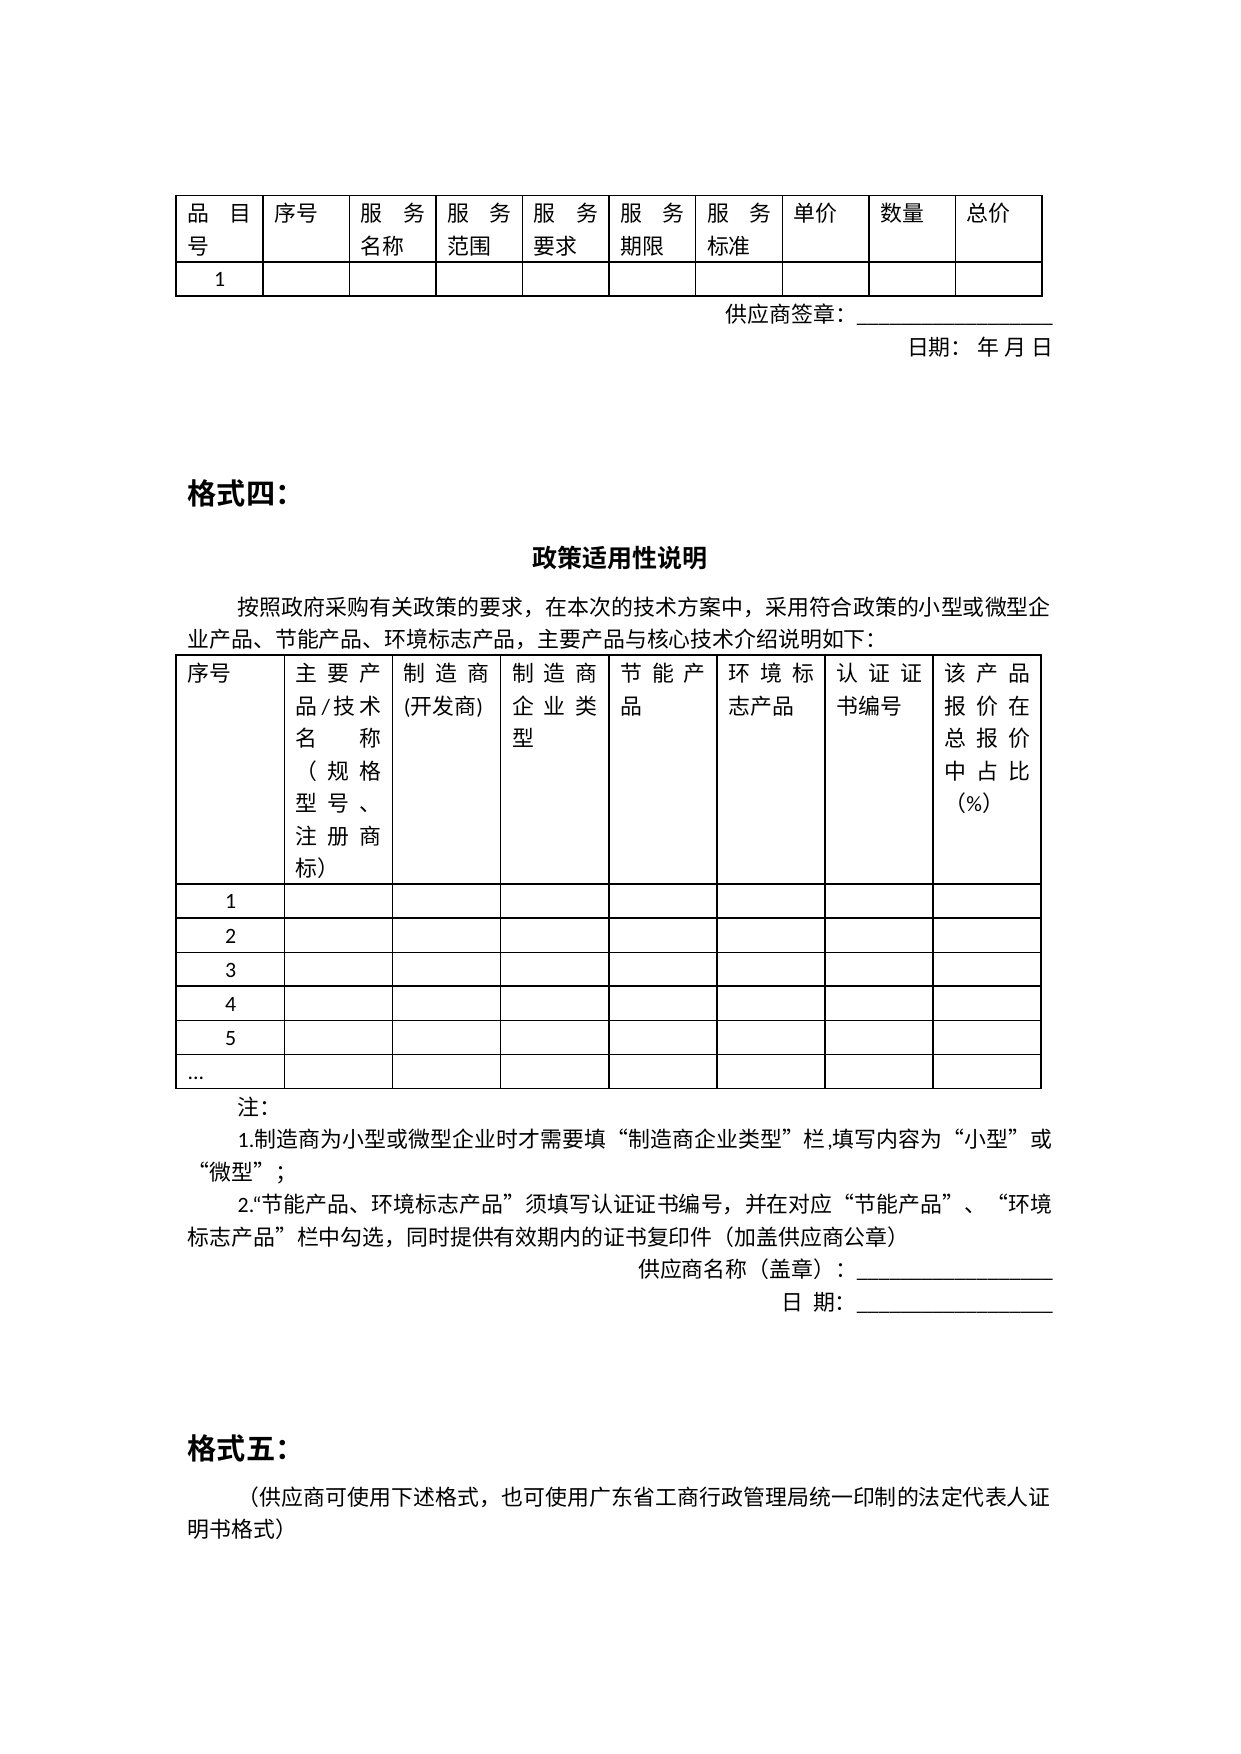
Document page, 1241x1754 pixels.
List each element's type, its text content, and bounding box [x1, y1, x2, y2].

table_header 制造商企业类型 [501, 656, 608, 883]
table_cell [610, 953, 716, 985]
table_cell [718, 987, 824, 1019]
table_cell 4 [177, 987, 284, 1019]
table_cell [393, 1021, 500, 1053]
table_cell [393, 953, 500, 985]
table_cell [610, 1021, 716, 1053]
table_header 服务范围 [437, 196, 522, 261]
text 政策适用性说明 [187, 524, 1053, 589]
table_cell [696, 263, 782, 295]
table_cell 5 [177, 1021, 284, 1053]
table_cell [501, 987, 608, 1019]
table_cell [718, 953, 824, 985]
table_cell [826, 953, 932, 985]
table_cell [501, 1021, 608, 1053]
table_cell [610, 263, 695, 295]
table_header 序号 [177, 656, 284, 883]
table_cell [610, 919, 716, 951]
table_header 服务期限 [610, 196, 695, 261]
table_cell [826, 1021, 932, 1053]
table_cell [350, 263, 435, 295]
table_cell [934, 1021, 1040, 1053]
table_cell [718, 885, 824, 917]
table_cell [285, 885, 392, 917]
table_cell [393, 919, 500, 951]
table_cell [285, 953, 392, 985]
table_cell [501, 953, 608, 985]
table_cell [826, 885, 932, 917]
table_cell [826, 1055, 932, 1088]
text 2.“节能产品、环境标志产品”须填写认证证书编号，并在对应“节能产品”、“环境标志产品”栏中勾选，同时提供有效期内的证书复印件（加盖供应商公章） [187, 1187, 1053, 1252]
text 格式五： [187, 1414, 1053, 1479]
table_cell [264, 263, 349, 295]
text （供应商可使用下述格式，也可使用广东省工商行政管理局统一印制的法定代表人证明书格式） [187, 1479, 1053, 1544]
table_cell [437, 263, 522, 295]
table_header 服务名称 [350, 196, 435, 261]
table_header 环境标志产品 [718, 656, 824, 883]
table_cell [870, 263, 955, 295]
text 按照政府采购有关政策的要求，在本次的技术方案中，采用符合政策的小型或微型企业产品、节能产品、环境标志产品，主要产品与核心技术介绍说明如下： [187, 589, 1053, 654]
text 供应商签章：__________________ [187, 297, 1053, 329]
table_cell [610, 885, 716, 917]
table_cell [718, 1021, 824, 1053]
text 1.制造商为小型或微型企业时才需要填“制造商企业类型”栏,填写内容为“小型”或“微型”； [187, 1122, 1053, 1187]
table_cell 1 [177, 885, 284, 917]
table_header 该产品报价在总报价中占比（%） [934, 656, 1040, 883]
table_cell [934, 987, 1040, 1019]
table_cell ... [177, 1055, 284, 1088]
table_header 品目号 [177, 196, 262, 261]
table_cell [285, 919, 392, 951]
table_header 服务标准 [696, 196, 782, 261]
table_header 制造商(开发商) [393, 656, 500, 883]
table_cell [934, 1055, 1040, 1088]
table_cell [934, 919, 1040, 951]
table_cell [826, 987, 932, 1019]
table_cell 2 [177, 919, 284, 951]
table_header 序号 [264, 196, 349, 261]
table_header 节能产品 [610, 656, 716, 883]
table_cell [501, 919, 608, 951]
table_cell [718, 1055, 824, 1088]
table_cell [956, 263, 1041, 295]
table_cell [393, 885, 500, 917]
table_header 认证证书编号 [826, 656, 932, 883]
table_cell [826, 919, 932, 951]
table_cell [393, 987, 500, 1019]
table_header 总价 [956, 196, 1041, 261]
table_cell [610, 987, 716, 1019]
table_cell 3 [177, 953, 284, 985]
table_cell [501, 1055, 608, 1088]
text 注： [187, 1089, 1053, 1122]
table_cell [523, 263, 608, 295]
table_cell [285, 1021, 392, 1053]
table_cell [934, 953, 1040, 985]
table_header 服务要求 [523, 196, 608, 261]
table_cell [783, 263, 868, 295]
table_header 数量 [870, 196, 955, 261]
table_cell [393, 1055, 500, 1088]
text 供应商名称（盖章）：__________________ [187, 1252, 1053, 1284]
table_cell [934, 885, 1040, 917]
text 格式四： [187, 459, 1053, 524]
table_cell 1 [177, 263, 262, 295]
table_cell [501, 885, 608, 917]
table_cell [718, 919, 824, 951]
text 日 期：__________________ [187, 1284, 1053, 1317]
table_cell [285, 987, 392, 1019]
table_header 单价 [783, 196, 868, 261]
table_header 主要产品/技术名称（规格型号、注册商标） [285, 656, 392, 883]
text 日期： 年 月 日 [187, 329, 1053, 362]
table_cell [285, 1055, 392, 1088]
table_cell [610, 1055, 716, 1088]
